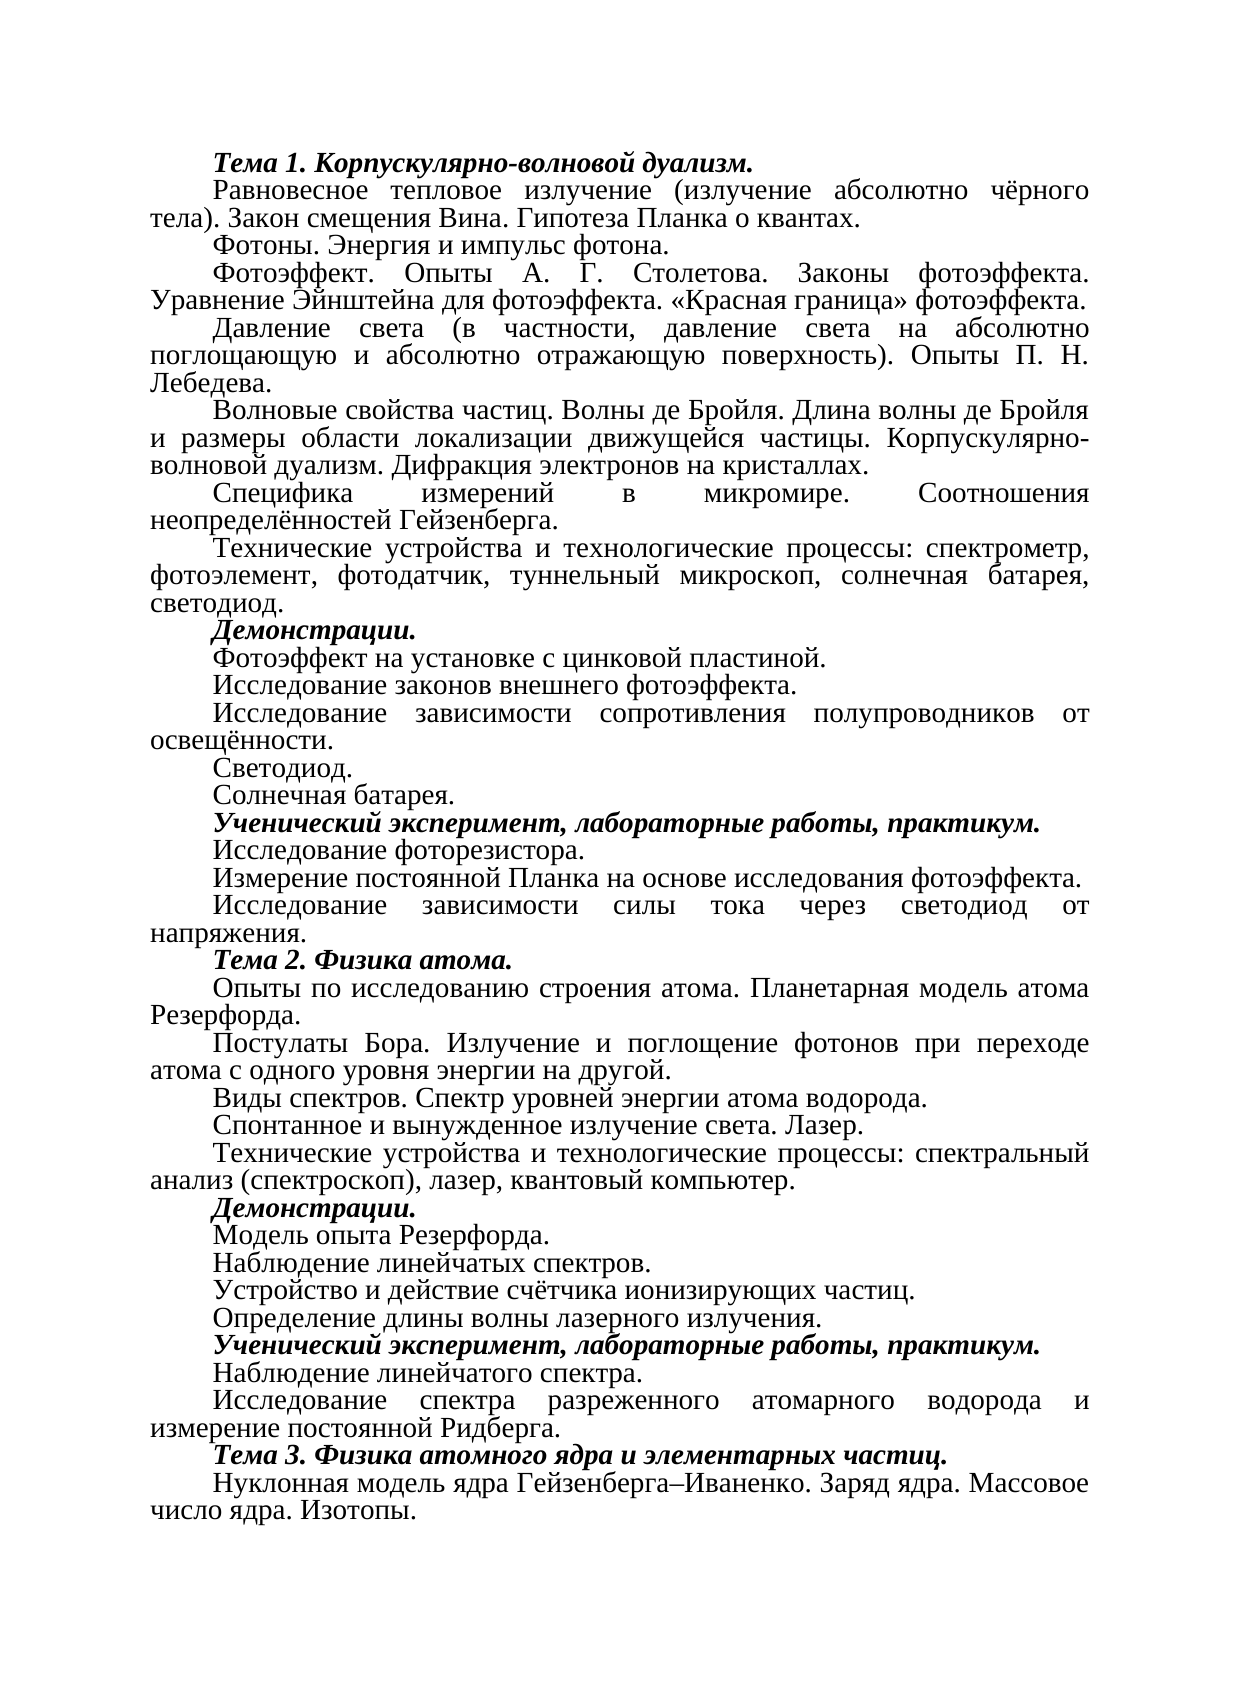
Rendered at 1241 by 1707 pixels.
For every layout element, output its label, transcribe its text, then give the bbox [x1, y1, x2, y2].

text Постулаты Бора. Излучение и поглощение фотонов при переходе атома с одного уровня энергии на другой. [150, 1030, 1090, 1085]
text Опыты по исследованию строения атома. Планетарная модель атома Резерфорда. [150, 975, 1090, 1030]
text Давление света (в частности, давление света на абсолютно поглощающую и абсолютно отражающую поверхность). Опыты П. Н. Лебедева. [150, 315, 1090, 397]
text Спонтанное и вынужденное излучение света. Лазер. [150, 1112, 1090, 1140]
text Тема 1. Корпускулярно-волновой дуализм. [150, 150, 1090, 177]
text Светодиод. [150, 755, 1090, 782]
text Ученический эксперимент, лабораторные работы, практикум. [150, 810, 1090, 837]
text Наблюдение линейчатых спектров. [150, 1250, 1090, 1277]
text Фотоэффект. Опыты А. Г. Столетова. Законы фотоэффекта. Уравнение Эйнштейна для фотоэффекта. «Красная граница» фотоэффекта. [150, 260, 1090, 315]
text Ученический эксперимент, лабораторные работы, практикум. [150, 1332, 1090, 1360]
text Виды спектров. Спектр уровней энергии атома водорода. [150, 1085, 1090, 1112]
text Тема 3. Физика атомного ядра и элементарных частиц. [150, 1442, 1090, 1470]
text Модель опыта Резерфорда. [150, 1222, 1090, 1250]
text Исследование спектра разреженного атомарного водорода и измерение постоянной Ридберга. [150, 1387, 1090, 1442]
text Определение длины волны лазерного излучения. [150, 1305, 1090, 1332]
text Фотоны. Энергия и импульс фотона. [150, 232, 1090, 260]
text Исследование законов внешнего фотоэффекта. [150, 672, 1090, 700]
text Измерение постоянной Планка на основе исследования фотоэффекта. [150, 865, 1090, 892]
text Исследование зависимости сопротивления полупроводников от освещённости. [150, 700, 1090, 755]
text Устройство и действие счётчика ионизирующих частиц. [150, 1277, 1090, 1305]
text Равновесное тепловое излучение (излучение абсолютно чёрного тела). Закон смещения Вина. Гипотеза Планка о квантах. [150, 177, 1090, 232]
text Тема 2. Физика атома. [150, 947, 1090, 975]
text Фотоэффект на установке с цинковой пластиной. [150, 645, 1090, 672]
text Специфика измерений в микромире. Соотношения неопределённостей Гейзенберга. [150, 480, 1090, 535]
text Исследование фоторезистора. [150, 837, 1090, 865]
text Технические устройства и технологические процессы: спектральный анализ (спектроскоп), лазер, квантовый компьютер. [150, 1140, 1090, 1195]
text Нуклонная модель ядра Гейзенберга–Иваненко. Заряд ядра. Массовое число ядра. Изотопы. [150, 1470, 1090, 1525]
text Демонстрации. [150, 1195, 1090, 1222]
text Технические устройства и технологические процессы: спектрометр, фотоэлемент, фотодатчик, туннельный микроскоп, солнечная батарея, светодиод. [150, 535, 1090, 617]
text Волновые свойства частиц. Волны де Бройля. Длина волны де Бройля и размеры области локализации движущейся частицы. Корпускулярно-волновой дуализм. Дифракция электронов на кристаллах. [150, 397, 1090, 480]
text Наблюдение линейчатого спектра. [150, 1360, 1090, 1387]
text Солнечная батарея. [150, 782, 1090, 810]
text Исследование зависимости силы тока через светодиод от напряжения. [150, 892, 1090, 947]
text Демонстрации. [150, 617, 1090, 645]
